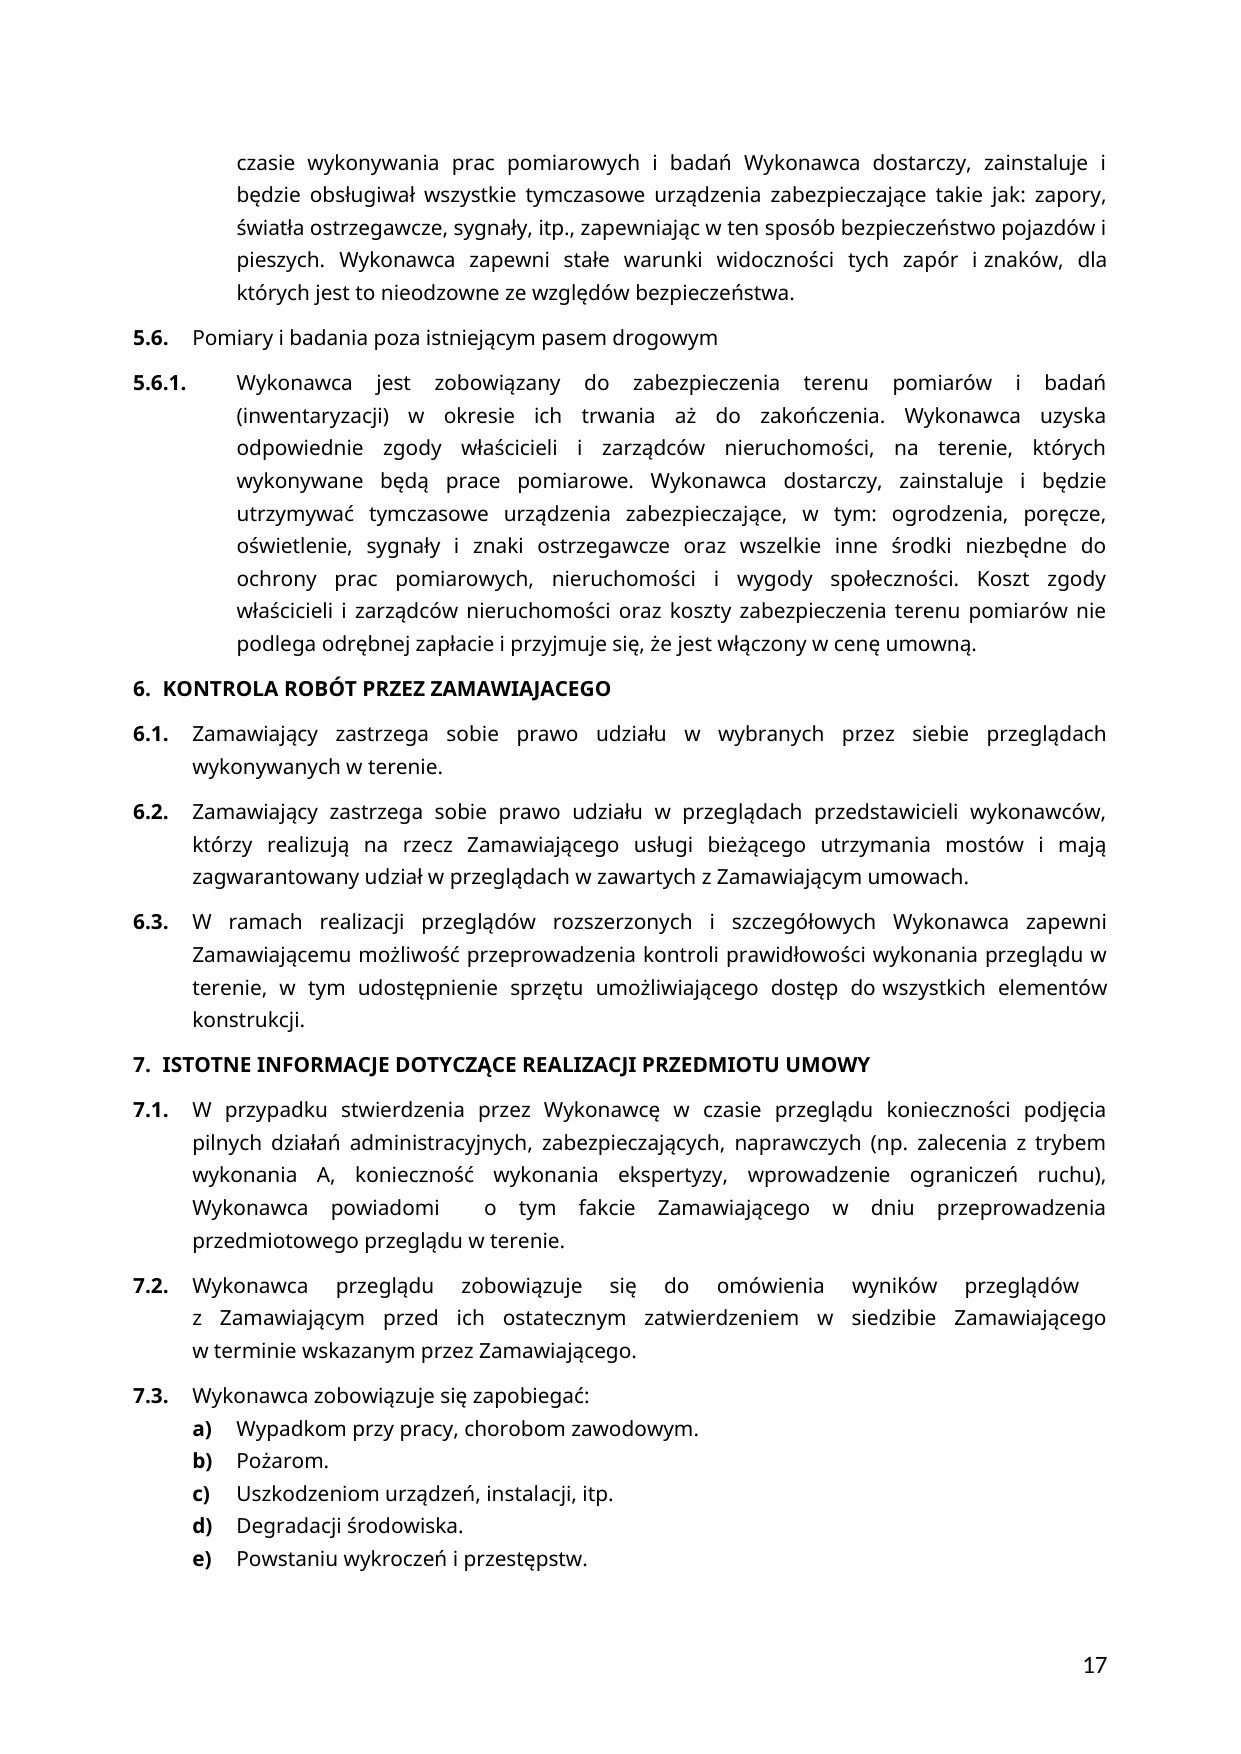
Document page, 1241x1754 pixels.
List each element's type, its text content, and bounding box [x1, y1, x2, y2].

list W ramach realizacji przeglądów rozszerzonych i szczegółowych Wykonawca zapewni Zamawiającemu możliwość przeprowadzenia kontroli prawidłowości wykonania przeglądu w terenie, w tym udostępnienie sprzętu umożliwiającego dostęp do wszystkich elementów konstrukcji. [133, 907, 1107, 1034]
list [133, 148, 1107, 307]
list Degradacji środowiska. [192, 1512, 1107, 1540]
list Wykonawca jest zobowiązany do zabezpieczenia terenu pomiarów i badań (inwentaryzacji) w okresie ich trwania aż do zakończenia. Wykonawca uzyska odpowiednie zgody właścicieli i zarządców nieruchomości, na terenie, których wykonywane będą prace pomiarowe. Wykonawca dostarczy, zainstaluje i będzie utrzymywać tymczasowe urządzenia zabezpieczające, w tym: ogrodzenia, poręcze, oświetlenie, sygnały i znaki ostrzegawcze oraz wszelkie inne środki niezbędne do ochrony prac pomiarowych, nieruchomości i wygody społeczności. Koszt zgody właścicieli i zarządców nieruchomości oraz koszty zabezpieczenia terenu pomiarów nie podlega odrębnej zapłacie i przyjmuje się, że jest włączony w cenę umowną. [133, 368, 1107, 658]
list Zamawiający zastrzega sobie prawo udziału w wybranych przez siebie przeglądach wykonywanych w terenie. [133, 719, 1107, 780]
list Wypadkom przy pracy, chorobom zawodowym. [192, 1414, 1107, 1442]
list Uszkodzeniom urządzeń, instalacji, itp. [192, 1479, 1107, 1507]
list Wykonawca zobowiązuje się zapobiegać: [133, 1381, 1107, 1410]
list W przypadku stwierdzenia przez Wykonawcę w czasie przeglądu konieczności podjęcia pilnych działań administracyjnych, zabezpieczających, naprawczych (np. zalecenia z trybem wykonania A, konieczność wykonania ekspertyzy, wprowadzenie ograniczeń ruchu), Wykonawca powiadomi o tym fakcie Zamawiającego w dniu przeprowadzenia przedmiotowego przeglądu w terenie. [133, 1095, 1107, 1254]
list Powstaniu wykroczeń i przestępstw. [192, 1544, 1107, 1573]
list ISTOTNE INFORMACJE DOTYCZĄCE REALIZACJI PRZEDMIOTU UMOWY [133, 1050, 1107, 1079]
list Wykonawca przeglądu zobowiązuje się do omówienia wyników przeglądów z Zamawiającym przed ich ostatecznym zatwierdzeniem w siedzibie Zamawiającego w terminie wskazanym przez Zamawiającego. [133, 1271, 1107, 1364]
list Pożarom. [192, 1446, 1107, 1475]
list Zamawiający zastrzega sobie prawo udziału w przeglądach przedstawicieli wykonawców, którzy realizują na rzecz Zamawiającego usługi bieżącego utrzymania mostów i mają zagwarantowany udział w przeglądach w zawartych z Zamawiającym umowach. [133, 797, 1107, 891]
list KONTROLA ROBÓT PRZEZ ZAMAWIAJACEGO [133, 674, 1107, 703]
list Pomiary i badania poza istniejącym pasem drogowym [133, 323, 1107, 352]
